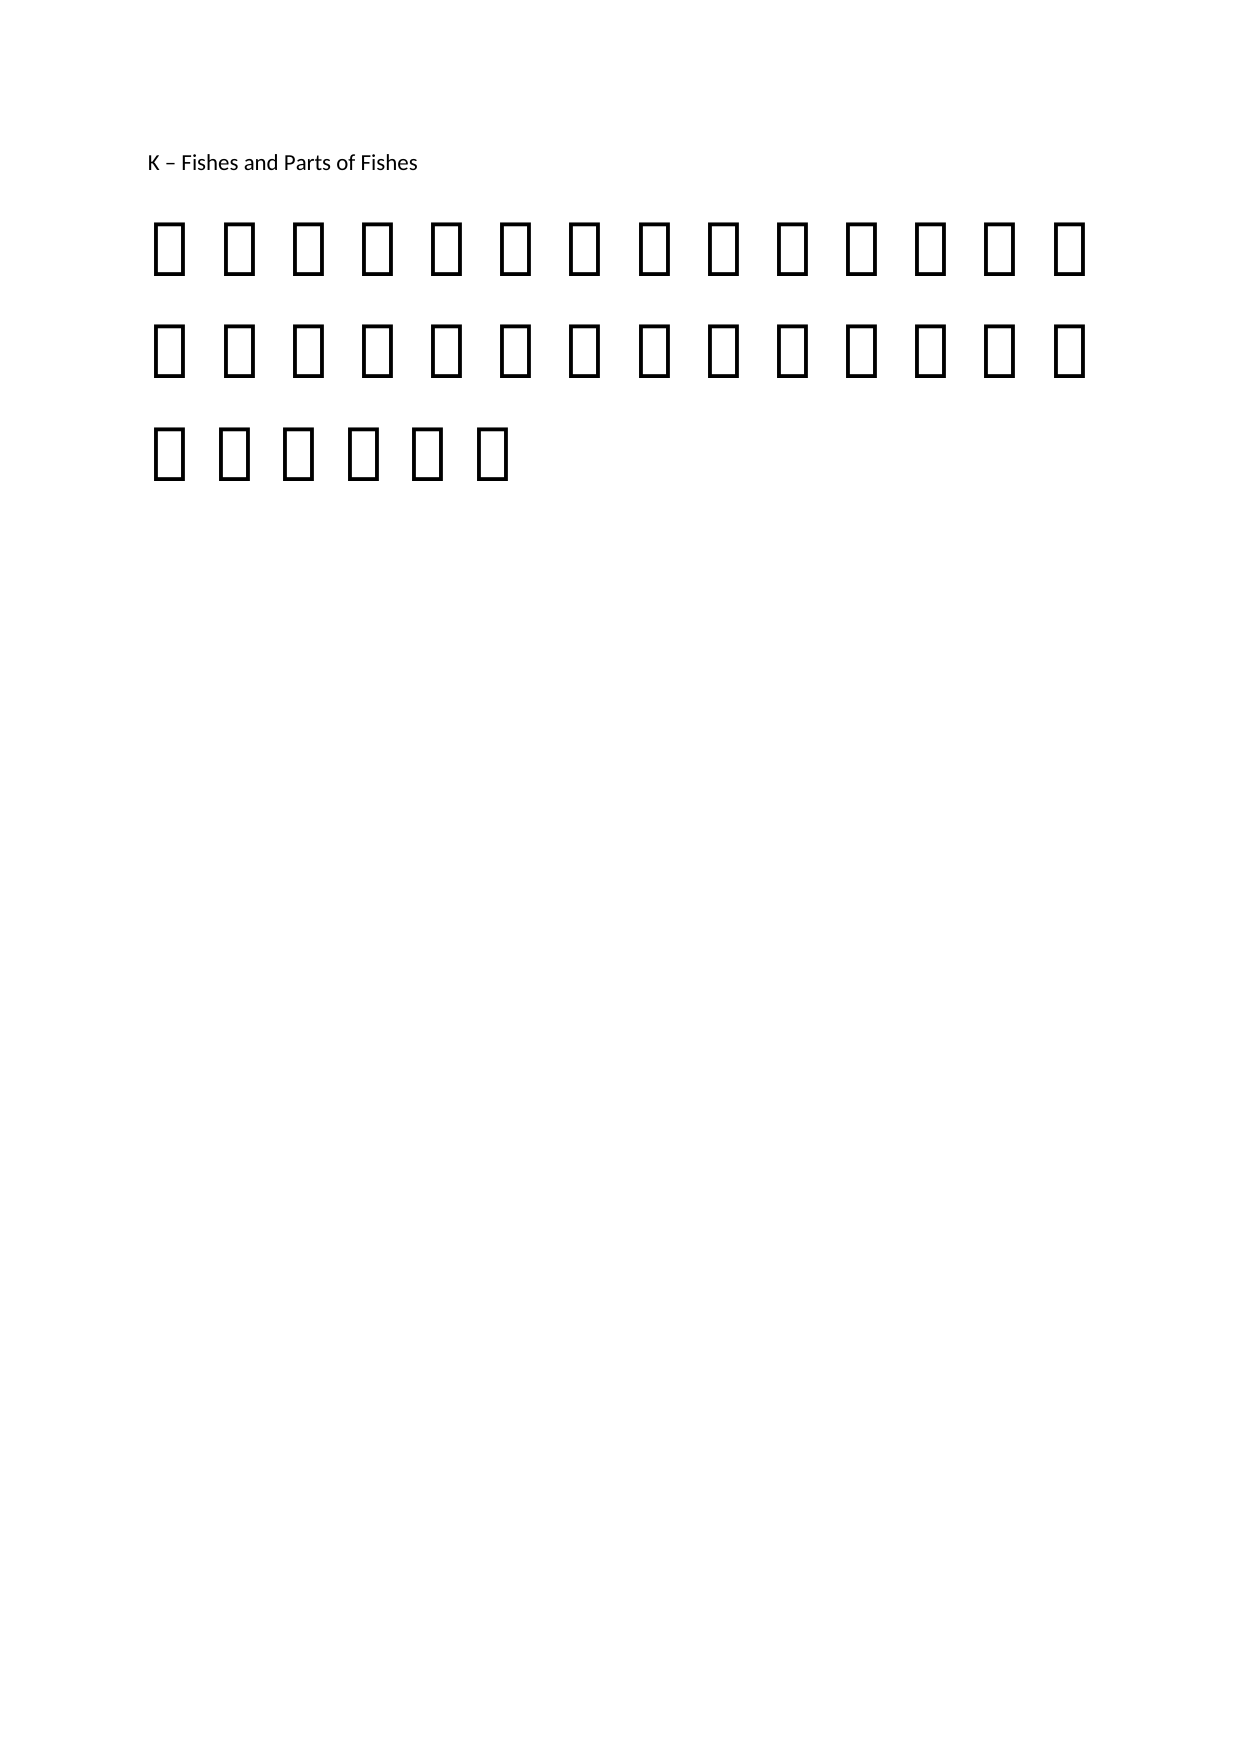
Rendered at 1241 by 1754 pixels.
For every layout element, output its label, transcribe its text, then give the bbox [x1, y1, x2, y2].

text K – Fishes and Parts of Fishes [148, 148, 1092, 176]
text 󳺞 󳺟 󳺠 󳺡 󳺢 󳺣 󳺤 󳺥 󳺦 󳺧 󳺨 󳺩 󳺪 󳺫 󳺬 󳺭 󳺮 󳺯 󳺰 󳺱 󳺲 󳺳 󳺴 󳺵 󳺶 󳺷 󳺸 󳺹 󳺺 󳺻 󳺼 󳺽 󳺾 󳺿 [148, 197, 1092, 503]
